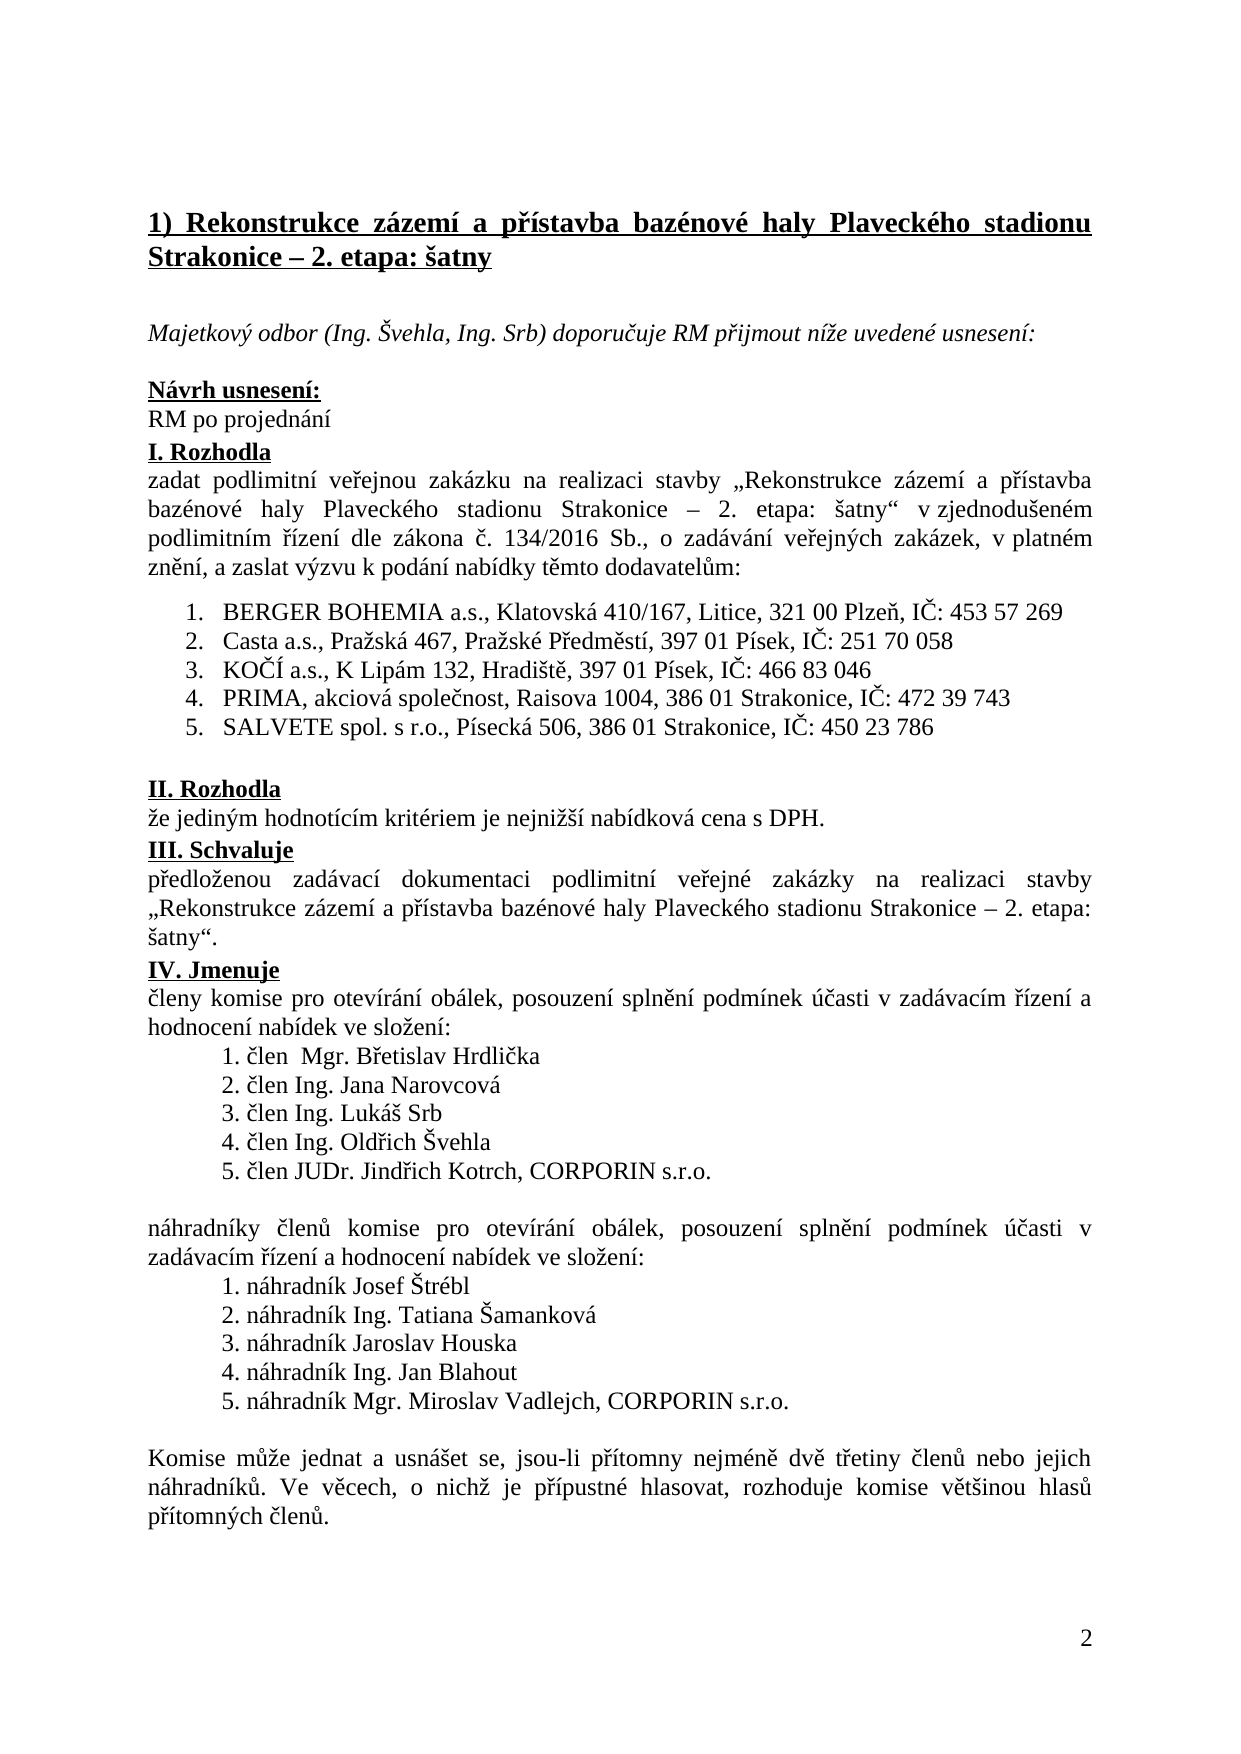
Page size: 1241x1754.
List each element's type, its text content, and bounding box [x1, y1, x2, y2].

text zadat podlimitní veřejnou zakázku na realizaci stavby „Rekonstrukce zázemí a přístavba bazénové haly Plaveckého stadionu Strakonice – 2. etapa: šatny“ v zjednodušeném podlimitním řízení dle zákona č. 134/2016 Sb., o zadávání veřejných zakázek, v platném znění, a zaslat výzvu k podání nabídky těmto dodavatelům: [148, 466, 1093, 581]
list SALVETE spol. s r.o., Písecká 506, 386 01 Strakonice, IČ: 450 23 786 [185, 712, 1093, 741]
text 5. náhradník Mgr. Miroslav Vadlejch, CORPORIN s.r.o. [148, 1386, 1093, 1415]
subtitle 1) Rekonstrukce zázemí a přístavba bazénové haly Plaveckého stadionu Strakonice – 2. etapa: šatny [148, 205, 1093, 272]
text 2. náhradník Ing. Tatiana Šamanková [148, 1300, 1093, 1328]
subtitle II. Rozhodla [148, 774, 1093, 803]
text 3. náhradník Jaroslav Houska [148, 1328, 1093, 1357]
list Casta a.s., Pražská 467, Pražské Předměstí, 397 01 Písek, IČ: 251 70 058 [185, 626, 1093, 655]
text 3. člen Ing. Lukáš Srb [148, 1098, 1093, 1127]
list KOČÍ a.s., K Lipám 132, Hradiště, 397 01 Písek, IČ: 466 83 046 [185, 655, 1093, 683]
text 4. náhradník Ing. Jan Blahout [148, 1357, 1093, 1386]
subtitle III. Schvaluje [148, 836, 1093, 864]
text Majetkový odbor (Ing. Švehla, Ing. Srb) doporučuje RM přijmout níže uvedené usnesení: [148, 318, 1093, 346]
text náhradníky členů komise pro otevírání obálek, posouzení splnění podmínek účasti v zadávacím řízení a hodnocení nabídek ve složení: [148, 1213, 1093, 1271]
text předloženou zadávací dokumentaci podlimitní veřejné zakázky na realizaci stavby „Rekonstrukce zázemí a přístavba bazénové haly Plaveckého stadionu Strakonice – 2. etapa: šatny“. [148, 864, 1093, 951]
text 5. člen JUDr. Jindřich Kotrch, CORPORIN s.r.o. [148, 1156, 1093, 1185]
text 1. náhradník Josef Štrébl [148, 1271, 1093, 1300]
subtitle I. Rozhodla [148, 437, 1093, 466]
text 4. člen Ing. Oldřich Švehla [148, 1127, 1093, 1156]
text 1. člen Mgr. Břetislav Hrdlička [148, 1041, 1093, 1070]
text že jediným hodnotícím kritériem je nejnižší nabídková cena s DPH. [148, 803, 1093, 831]
subtitle IV. Jmenuje [148, 955, 1093, 983]
list PRIMA, akciová společnost, Raisova 1004, 386 01 Strakonice, IČ: 472 39 743 [185, 683, 1093, 712]
text Komise může jednat a usnášet se, jsou-li přítomny nejméně dvě třetiny členů nebo jejich náhradníků. Ve věcech, o nichž je přípustné hlasovat, rozhoduje komise většinou hlasů přítomných členů. [148, 1443, 1093, 1530]
text členy komise pro otevírání obálek, posouzení splnění podmínek účasti v zadávacím řízení a hodnocení nabídek ve složení: [148, 983, 1093, 1041]
text Návrh usnesení: [148, 375, 1093, 404]
list BERGER BOHEMIA a.s., Klatovská 410/167, Litice, 321 00 Plzeň, IČ: 453 57 269 [185, 597, 1093, 626]
text RM po projednání [148, 404, 1093, 433]
text 2. člen Ing. Jana Narovcová [148, 1070, 1093, 1098]
